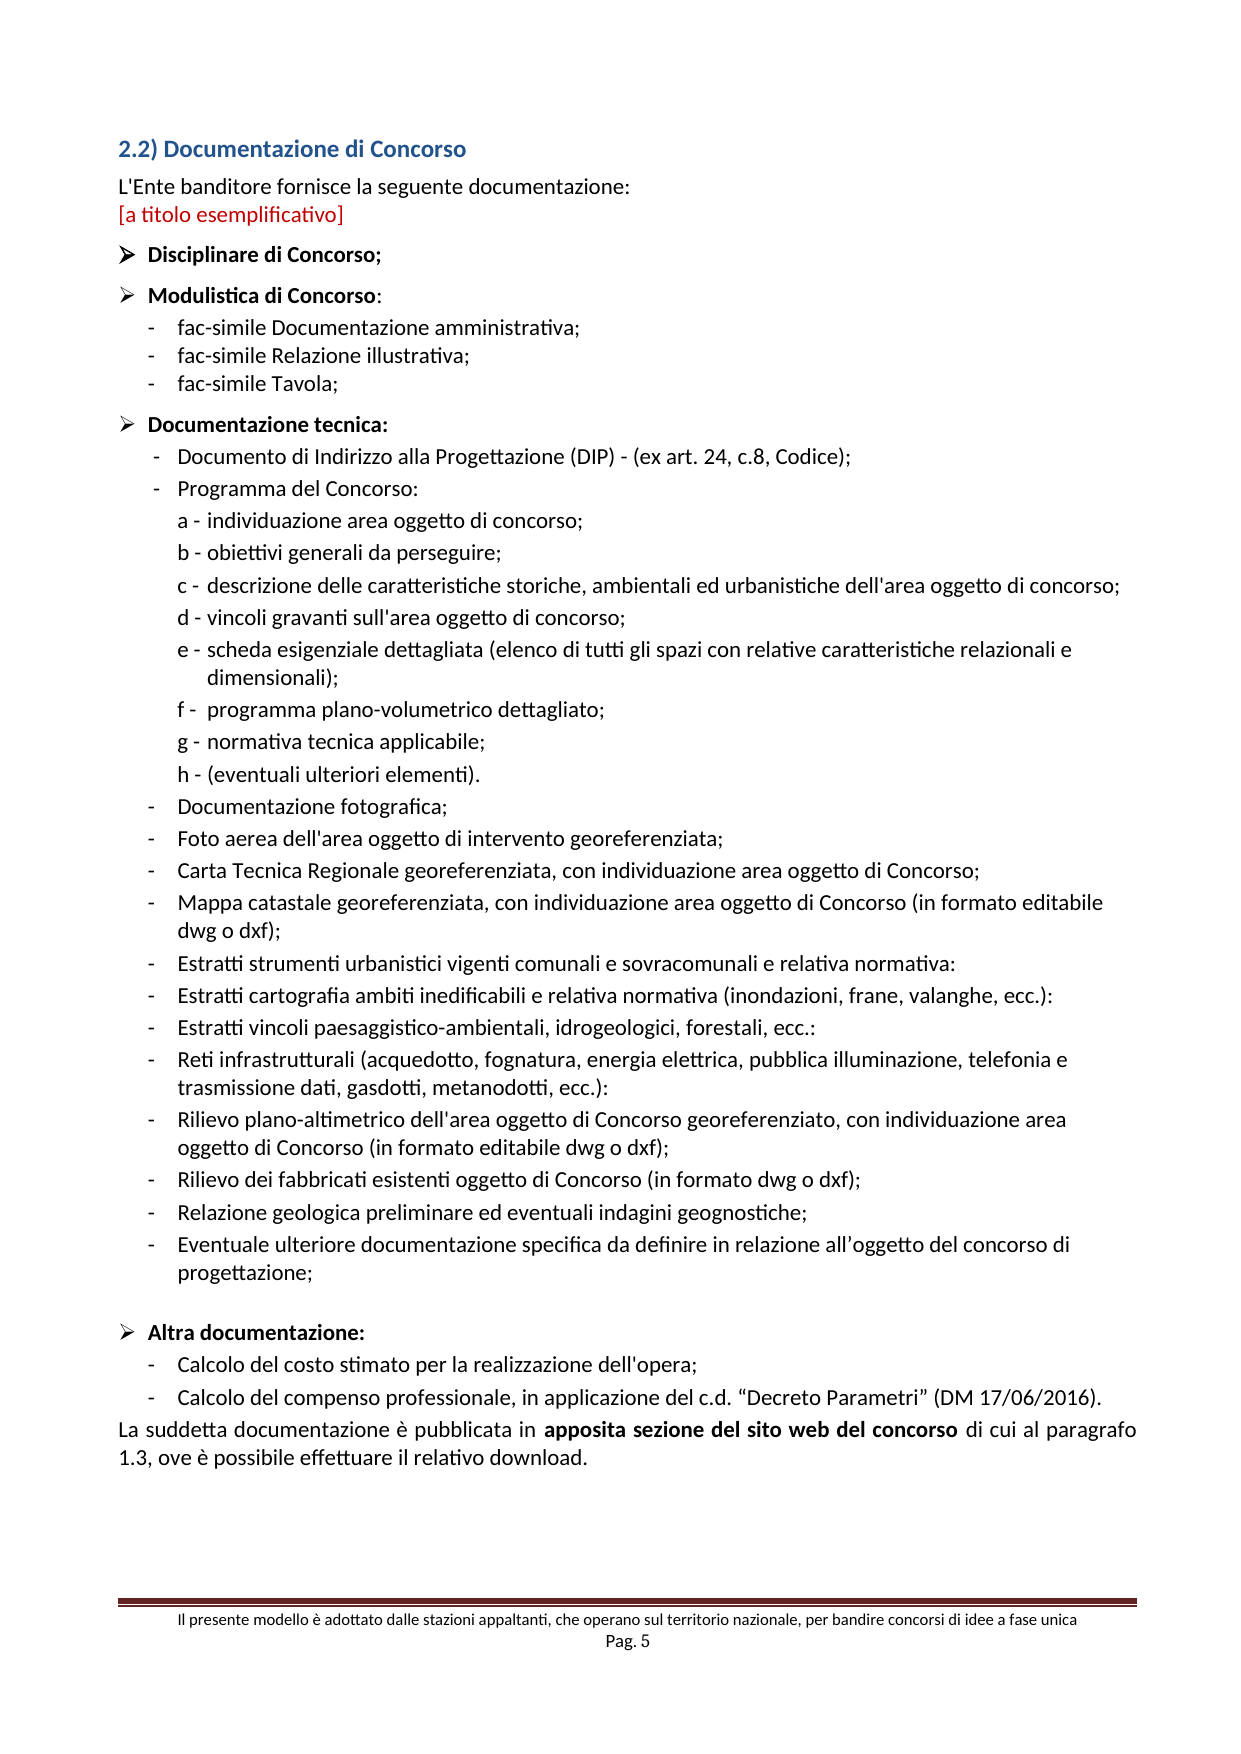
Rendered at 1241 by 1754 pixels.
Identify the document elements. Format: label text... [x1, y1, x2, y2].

text - Documentazione fotografica; [148, 792, 1137, 820]
text - Estratti strumenti urbanistici vigenti comunali e sovracomunali e relativa normativa: [148, 949, 1137, 977]
text - Reti infrastrutturali (acquedotto, fognatura, energia elettrica, pubblica illuminazione, telefonia e trasmissione dati, gasdotti, metanodotti, ecc.): [148, 1045, 1137, 1101]
text - fac-simile Tavola; [148, 369, 1137, 397]
text - Programma del Concorso: [148, 474, 1137, 502]
text - Calcolo del compenso professionale, in applicazione del c.d. “Decreto Parametri” (DM 17/06/2016). [148, 1383, 1137, 1411]
text L'Ente banditore fornisce la seguente documentazione: [118, 172, 1137, 200]
text - Carta Tecnica Regionale georeferenziata, con individuazione area oggetto di Concorso; [148, 856, 1137, 884]
list Altra documentazione: [118, 1318, 1137, 1346]
subtitle 2.2) Documentazione di Concorso [118, 133, 1137, 163]
text h - (eventuali ulteriori elementi). [177, 760, 1137, 788]
text - Estratti vincoli paesaggistico-ambientali, idrogeologici, forestali, ecc.: [148, 1013, 1137, 1041]
text g - normativa tecnica applicabile; [177, 727, 1137, 756]
text - Rilievo dei fabbricati esistenti oggetto di Concorso (in formato dwg o dxf); [148, 1166, 1137, 1194]
text a - individuazione area oggetto di concorso; [177, 506, 1137, 534]
text b - obiettivi generali da perseguire; [177, 538, 1137, 567]
text - fac-simile Documentazione amministrativa; [148, 313, 1137, 341]
text e - scheda esigenziale dettagliata (elenco di tutti gli spazi con relative caratteristiche relazionali e dimensionali); [177, 635, 1137, 691]
text - Rilievo plano-altimetrico dell'area oggetto di Concorso georeferenziato, con individuazione area oggetto di Concorso (in formato editabile dwg o dxf); [148, 1105, 1137, 1161]
text [a titolo esemplificativo] [118, 200, 1137, 228]
text - Mappa catastale georeferenziata, con individuazione area oggetto di Concorso (in formato editabile dwg o dxf); [148, 888, 1137, 944]
list Documentazione tecnica: [118, 410, 1137, 438]
list Disciplinare di Concorso; [118, 241, 1137, 268]
text - Eventuale ulteriore documentazione specifica da definire in relazione all’oggetto del concorso di progettazione; [148, 1230, 1137, 1286]
text - Calcolo del costo stimato per la realizzazione dell'opera; [148, 1350, 1137, 1378]
text La suddetta documentazione è pubblicata in apposita sezione del sito web del concorso di cui al paragrafo 1.3, ove è possibile effettuare il relativo download. [118, 1415, 1137, 1471]
text - fac-simile Relazione illustrativa; [148, 341, 1137, 369]
text c - descrizione delle caratteristiche storiche, ambientali ed urbanistiche dell'area oggetto di concorso; [177, 571, 1137, 599]
text - Relazione geologica preliminare ed eventuali indagini geognostiche; [148, 1198, 1137, 1226]
text f - programma plano-volumetrico dettagliato; [177, 695, 1137, 723]
text - Estratti cartografia ambiti inedificabili e relativa normativa (inondazioni, frane, valanghe, ecc.): [148, 981, 1137, 1009]
text - Documento di Indirizzo alla Progettazione (DIP) - (ex art. 24, c.8, Codice); [148, 442, 1137, 470]
text d - vincoli gravanti sull'area oggetto di concorso; [177, 603, 1137, 631]
list Modulistica di Concorso: [118, 281, 1137, 309]
text - Foto aerea dell'area oggetto di intervento georeferenziata; [148, 824, 1137, 852]
